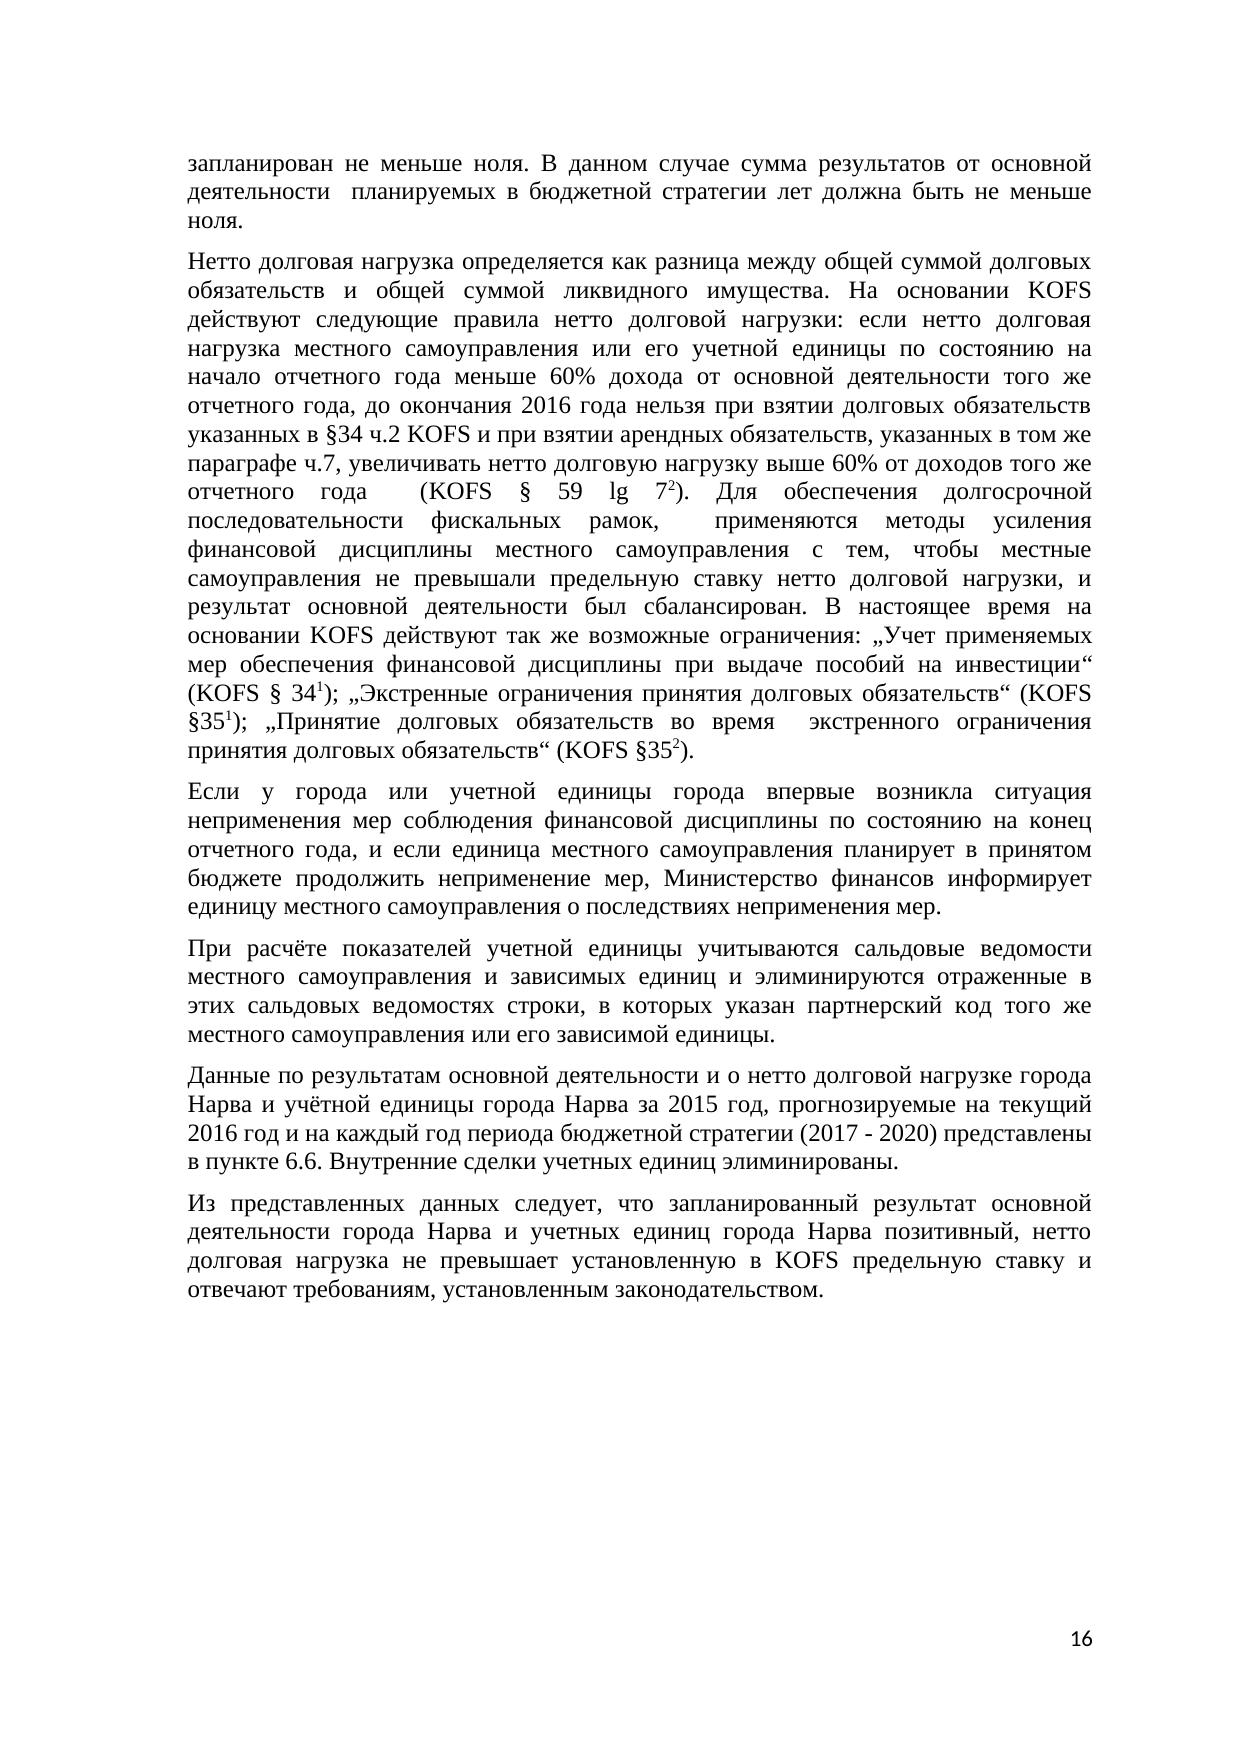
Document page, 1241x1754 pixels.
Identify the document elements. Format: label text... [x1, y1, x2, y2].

text При расчёте показателей учетной единицы учитываются сальдовые ведомости местного самоуправления и зависимых единиц и элиминируются отраженные в этих сальдовых ведомостях строки, в которых указан партнерский код того же местного самоуправления или его зависимой единицы. [187, 933, 1093, 1048]
text Если у города или учетной единицы города впервые возникла ситуация неприменения мер соблюдения финансовой дисциплины по состоянию на конец отчетного года, и если единица местного самоуправления планирует в принятом бюджете продолжить неприменение мер, Министерство финансов информирует единицу местного самоуправления о последствиях неприменения мер. [187, 776, 1093, 920]
text Данные по результатам основной деятельности и о нетто долговой нагрузке города Нарва и учётной единицы города Нарва за 2015 год, прогнозируемые на текущий 2016 год и на каждый год периода бюджетной стратегии (2017 - 2020) представлены в пункте 6.6. Внутренние сделки учетных единиц элиминированы. [187, 1060, 1093, 1175]
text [187, 148, 1093, 234]
text Нетто долговая нагрузка определяется как разница между общей суммой долговых обязательств и общей суммой ликвидного имущества. На основании KOFS действуют следующие правила нетто долговой нагрузки: если нетто долговая нагрузка местного самоуправления или его учетной единицы по состоянию на начало отчетного года меньше 60% дохода от основной деятельности того же отчетного года, до окончания 2016 года нельзя при взятии долговых обязательств указанных в §34 ч.2 KOFS и при взятии арендных обязательств, указанных в том же параграфе ч.7, увеличивать нетто долговую нагрузку выше 60% от доходов того же отчетного года (KOFS § 59 lg 72). Для обеспечения долгосрочной последовательности фискальных рамок, применяются методы усиления финансовой дисциплины местного самоуправления с тем, чтобы местные самоуправления не превышали предельную ставку нетто долговой нагрузки, и результат основной деятельности был сбалансирован. В настоящее время на основании KOFS действуют так же возможные ограничения: „Учет применяемых мер обеспечения финансовой дисциплины при выдаче пособий на инвестиции“ (KOFS § 341); „Экстренные ограничения принятия долговых обязательств“ (KOFS §351); „Принятие долговых обязательств во время экстренного ограничения принятия долговых обязательств“ (KOFS §352). [187, 246, 1093, 764]
text Из представленных данных следует, что запланированный результат основной деятельности города Нарва и учетных единиц города Нарва позитивный, нетто долговая нагрузка не превышает установленную в KOFS предельную ставку и отвечают требованиям, установленным законодательством. [187, 1188, 1093, 1303]
